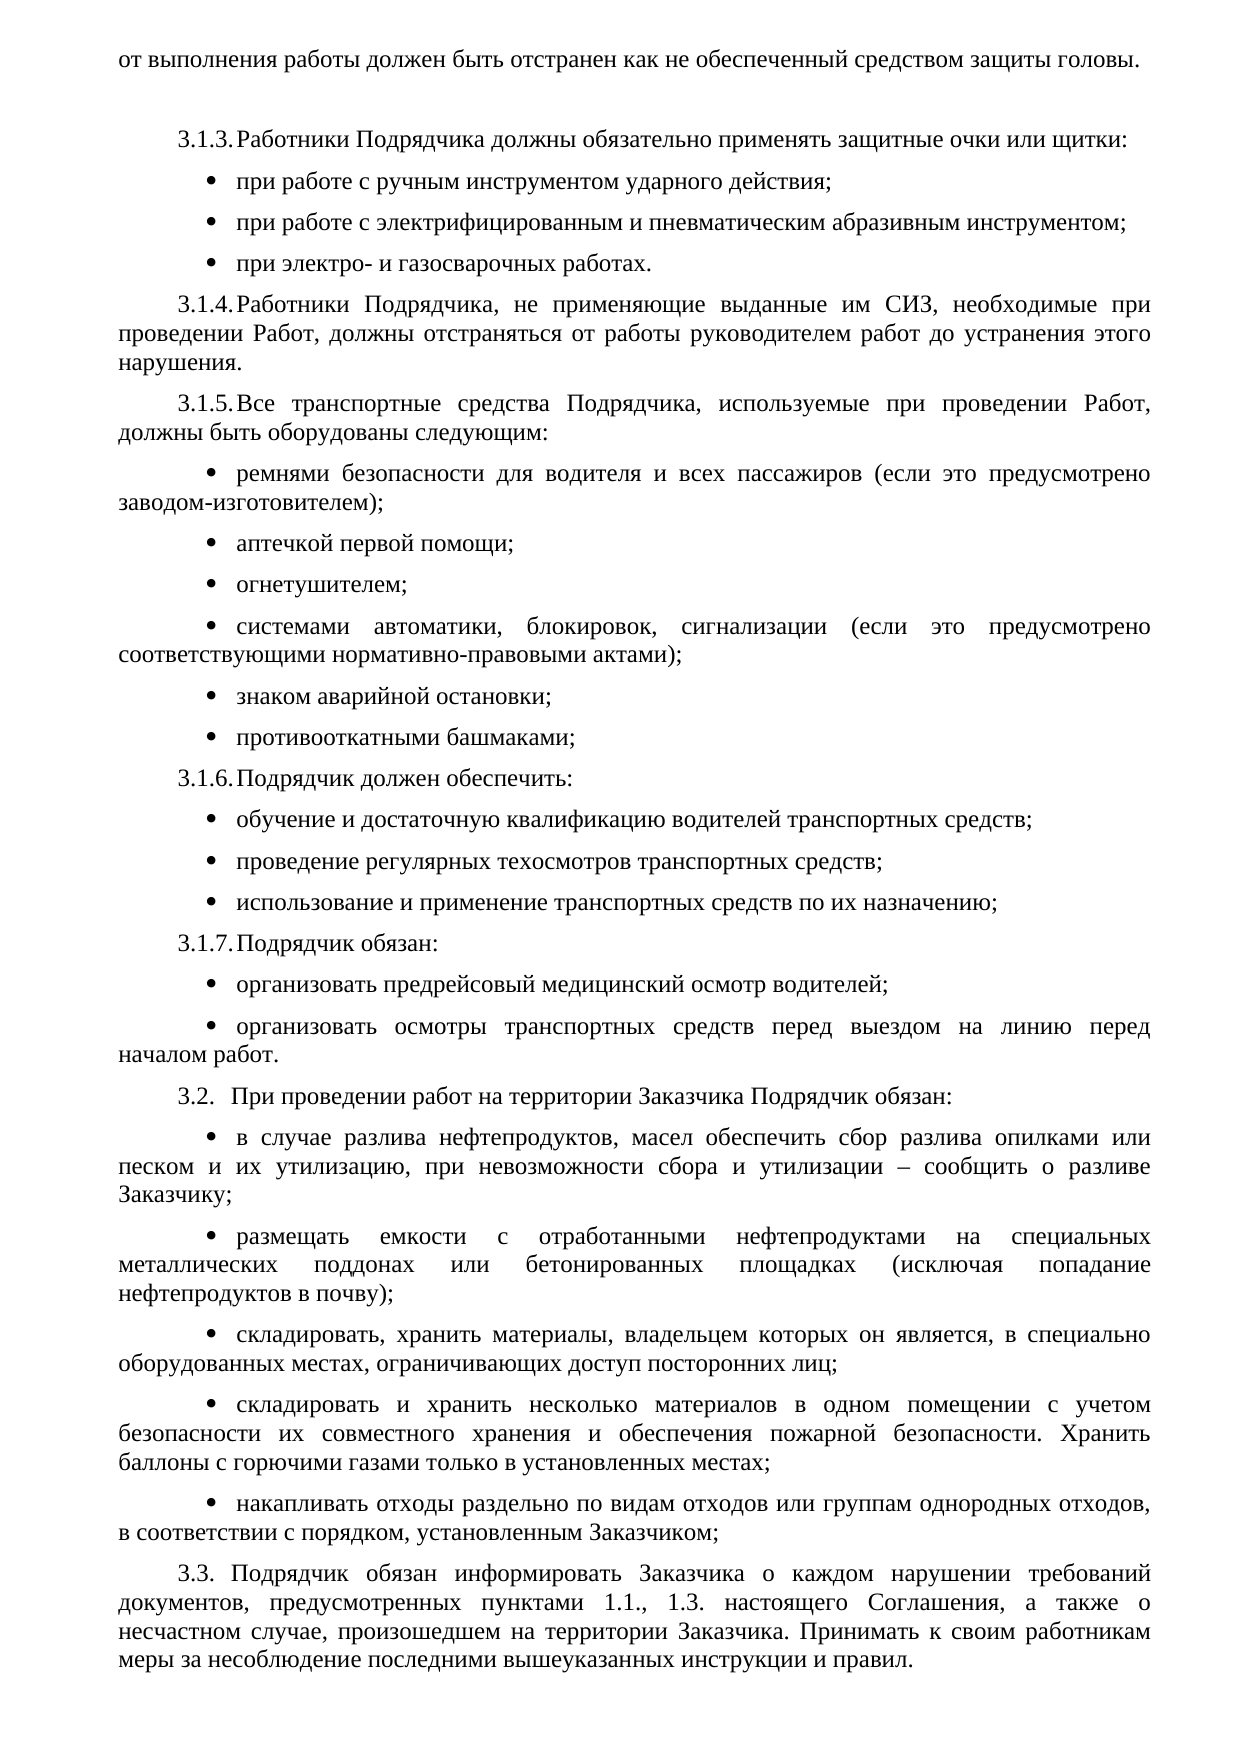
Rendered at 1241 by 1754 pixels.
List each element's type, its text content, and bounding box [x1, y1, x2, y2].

list Все транспортные средства Подрядчика, используемые при проведении Работ, должны быть оборудованы следующим: [118, 388, 1152, 446]
list Работники Подрядчика должны обязательно применять защитные очки или щитки: [118, 124, 1152, 153]
list накапливать отходы раздельно по видам отходов или группам однородных отходов, в соответствии с порядком, установленным Заказчиком; [118, 1488, 1152, 1546]
list Подрядчик обязан информировать Заказчика о каждом нарушении требований документов, предусмотренных пунктами 1.1., 1.3. настоящего Соглашения, а также о несчастном случае, произошедшем на территории Заказчика. Принимать к своим работникам меры за несоблюдение последними вышеуказанных инструкции и правил. [118, 1558, 1152, 1673]
list огнетушителем; [118, 569, 1152, 598]
list Подрядчик должен обеспечить: [118, 763, 1152, 792]
list складировать и хранить несколько материалов в одном помещении с учетом безопасности их совместного хранения и обеспечения пожарной безопасности. Хранить баллоны с горючими газами только в установленных местах; [118, 1389, 1152, 1476]
list складировать, хранить материалы, владельцем которых он является, в специально оборудованных местах, ограничивающих доступ посторонних лиц; [118, 1319, 1152, 1377]
list ремнями безопасности для водителя и всех пассажиров (если это предусмотрено заводом-изготовителем); [118, 458, 1152, 516]
list проведение регулярных техосмотров транспортных средств; [118, 846, 1152, 874]
list Работники Подрядчика, не применяющие выданные им СИЗ, необходимые при проведении Работ, должны отстраняться от работы руководителем работ до устранения этого нарушения. [118, 289, 1152, 376]
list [118, 44, 1152, 73]
list При проведении работ на территории Заказчика Подрядчик обязан: [118, 1081, 1152, 1109]
list при электро- и газосварочных работах. [118, 248, 1152, 277]
list Подрядчик обязан: [118, 928, 1152, 957]
list при работе с ручным инструментом ударного действия; [118, 166, 1152, 194]
list при работе с электрифицированным и пневматическим абразивным инструментом; [118, 207, 1152, 236]
list противооткатными башмаками; [118, 722, 1152, 751]
list системами автоматики, блокировок, сигнализации (если это предусмотрено соответствующими нормативно-правовыми актами); [118, 611, 1152, 668]
list в случае разлива нефтепродуктов, масел обеспечить сбор разлива опилками или песком и их утилизацию, при невозможности сбора и утилизации – сообщить о разливе Заказчику; [118, 1122, 1152, 1208]
list организовать осмотры транспортных средств перед выездом на линию перед началом работ. [118, 1011, 1152, 1068]
list обучение и достаточную квалификацию водителей транспортных средств; [118, 804, 1152, 833]
list аптечкой первой помощи; [118, 528, 1152, 557]
list организовать предрейсовый медицинский осмотр водителей; [118, 969, 1152, 998]
list знаком аварийной остановки; [118, 681, 1152, 709]
list использование и применение транспортных средств по их назначению; [118, 887, 1152, 916]
list размещать емкости с отработанными нефтепродуктами на специальных металлических поддонах или бетонированных площадках (исключая попадание нефтепродуктов в почву); [118, 1221, 1152, 1307]
